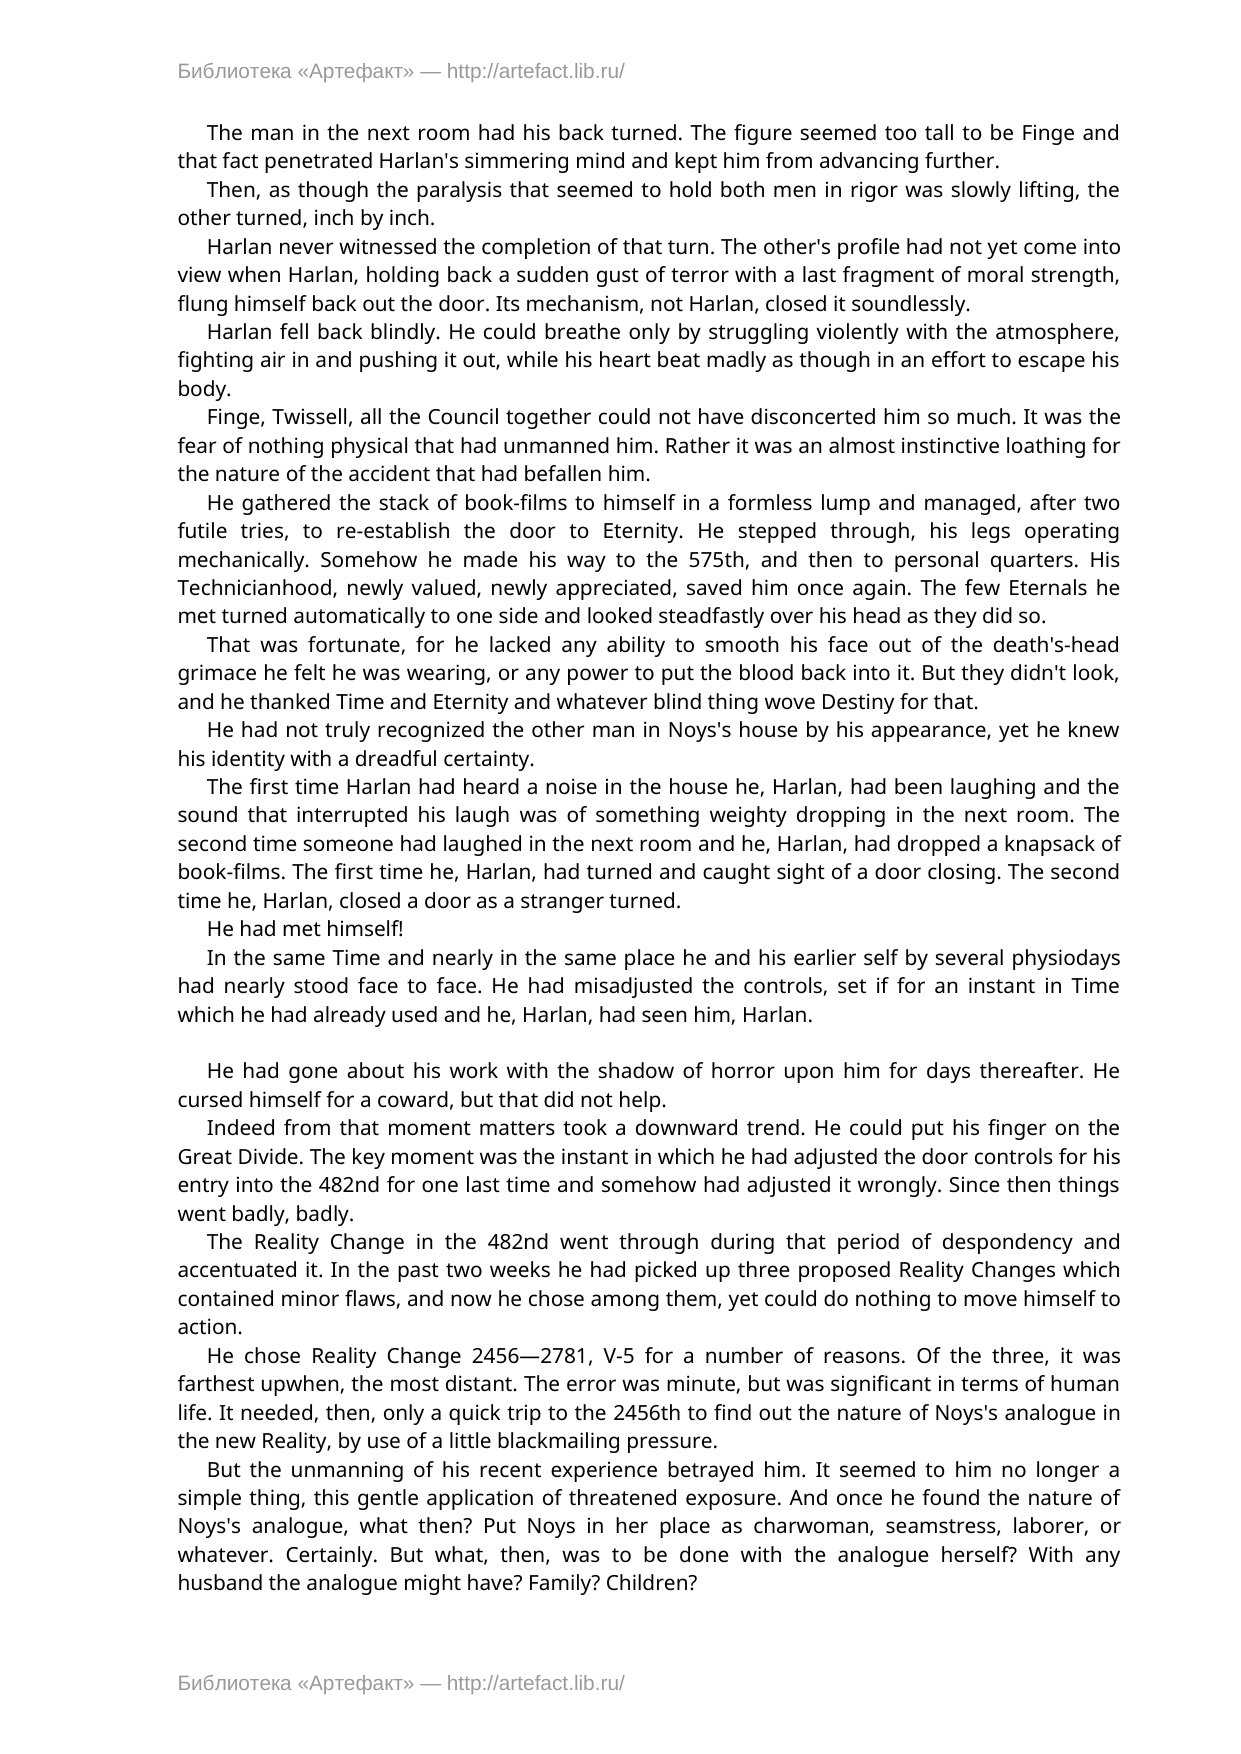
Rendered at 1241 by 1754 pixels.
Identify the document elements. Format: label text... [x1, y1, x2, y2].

text Indeed from that moment matters took a downward trend. He could put his finger on the Great Divide. The key moment was the instant in which he had adjusted the door controls for his entry into the 482nd for one last time and somehow had adjusted it wrongly. Since then things went badly, badly. [177, 1113, 1122, 1227]
text Finge, Twissell, all the Council together could not have disconcerted him so much. It was the fear of nothing physical that had unmanned him. Rather it was an almost instinctive loathing for the nature of the accident that had befallen him. [177, 402, 1122, 488]
text He had gone about his work with the shadow of horror upon him for days thereafter. He cursed himself for a coward, but that did not help. [177, 1057, 1122, 1113]
text The Reality Change in the 482nd went through during that period of despondency and accentuated it. In the past two weeks he had picked up three proposed Reality Changes which contained minor flaws, and now he chose among them, yet could do nothing to move himself to action. [177, 1227, 1122, 1341]
text Harlan never witnessed the completion of that turn. The other's profile had not yet come into view when Harlan, holding back a sudden gust of terror with a last fragment of moral strength, flung himself back out the door. Its mechanism, not Harlan, closed it soundlessly. [177, 232, 1122, 317]
text But the unmanning of his recent experience betrayed him. It seemed to him no longer a simple thing, this gentle application of threatened exposure. And once he found the nature of Noys's analogue, what then? Put Noys in her place as charwoman, seamstress, laborer, or whatever. Certainly. But what, then, was to be done with the analogue herself? With any husband the analogue might have? Family? Children? [177, 1455, 1122, 1597]
text In the same Time and nearly in the same place he and his earlier self by several physiodays had nearly stood face to face. He had misadjusted the controls, set if for an instant in Time which he had already used and he, Harlan, had seen him, Harlan. [177, 943, 1122, 1028]
text That was fortunate, for he lacked any ability to smooth his face out of the death's-head grimace he felt he was wearing, or any power to put the blood back into it. But they didn't look, and he thanked Time and Eternity and whatever blind thing wove Destiny for that. [177, 630, 1122, 715]
text Then, as though the paralysis that seemed to hold both men in rigor was slowly lifting, the other turned, inch by inch. [177, 175, 1122, 232]
text The first time Harlan had heard a noise in the house he, Harlan, had been laughing and the sound that interrupted his laugh was of something weighty dropping in the next room. The second time someone had laughed in the next room and he, Harlan, had dropped a knapsack of book-films. The first time he, Harlan, had turned and caught sight of a door closing. The second time he, Harlan, closed a door as a stranger turned. [177, 772, 1122, 914]
text The man in the next room had his back turned. The figure seemed too tall to be Finge and that fact penetrated Harlan's simmering mind and kept him from advancing further. [177, 118, 1122, 175]
text He chose Reality Change 2456—2781, V-5 for a number of reasons. Of the three, it was farthest upwhen, the most distant. The error was minute, but was significant in terms of human life. It needed, then, only a quick trip to the 2456th to find out the nature of Noys's analogue in the new Reality, by use of a little blackmailing pressure. [177, 1341, 1122, 1455]
text He had met himself! [177, 914, 1122, 943]
text Harlan fell back blindly. He could breathe only by struggling violently with the atmosphere, fighting air in and pushing it out, while his heart beat madly as though in an effort to escape his body. [177, 317, 1122, 402]
text He gathered the stack of book-films to himself in a formless lump and managed, after two futile tries, to re-establish the door to Eternity. He stepped through, his legs operating mechanically. Somehow he made his way to the 575th, and then to personal quarters. His Technicianhood, newly valued, newly appreciated, saved him once again. The few Eternals he met turned automatically to one side and looked steadfastly over his head as they did so. [177, 488, 1122, 630]
text He had not truly recognized the other man in Noys's house by his appearance, yet he knew his identity with a dreadful certainty. [177, 715, 1122, 772]
